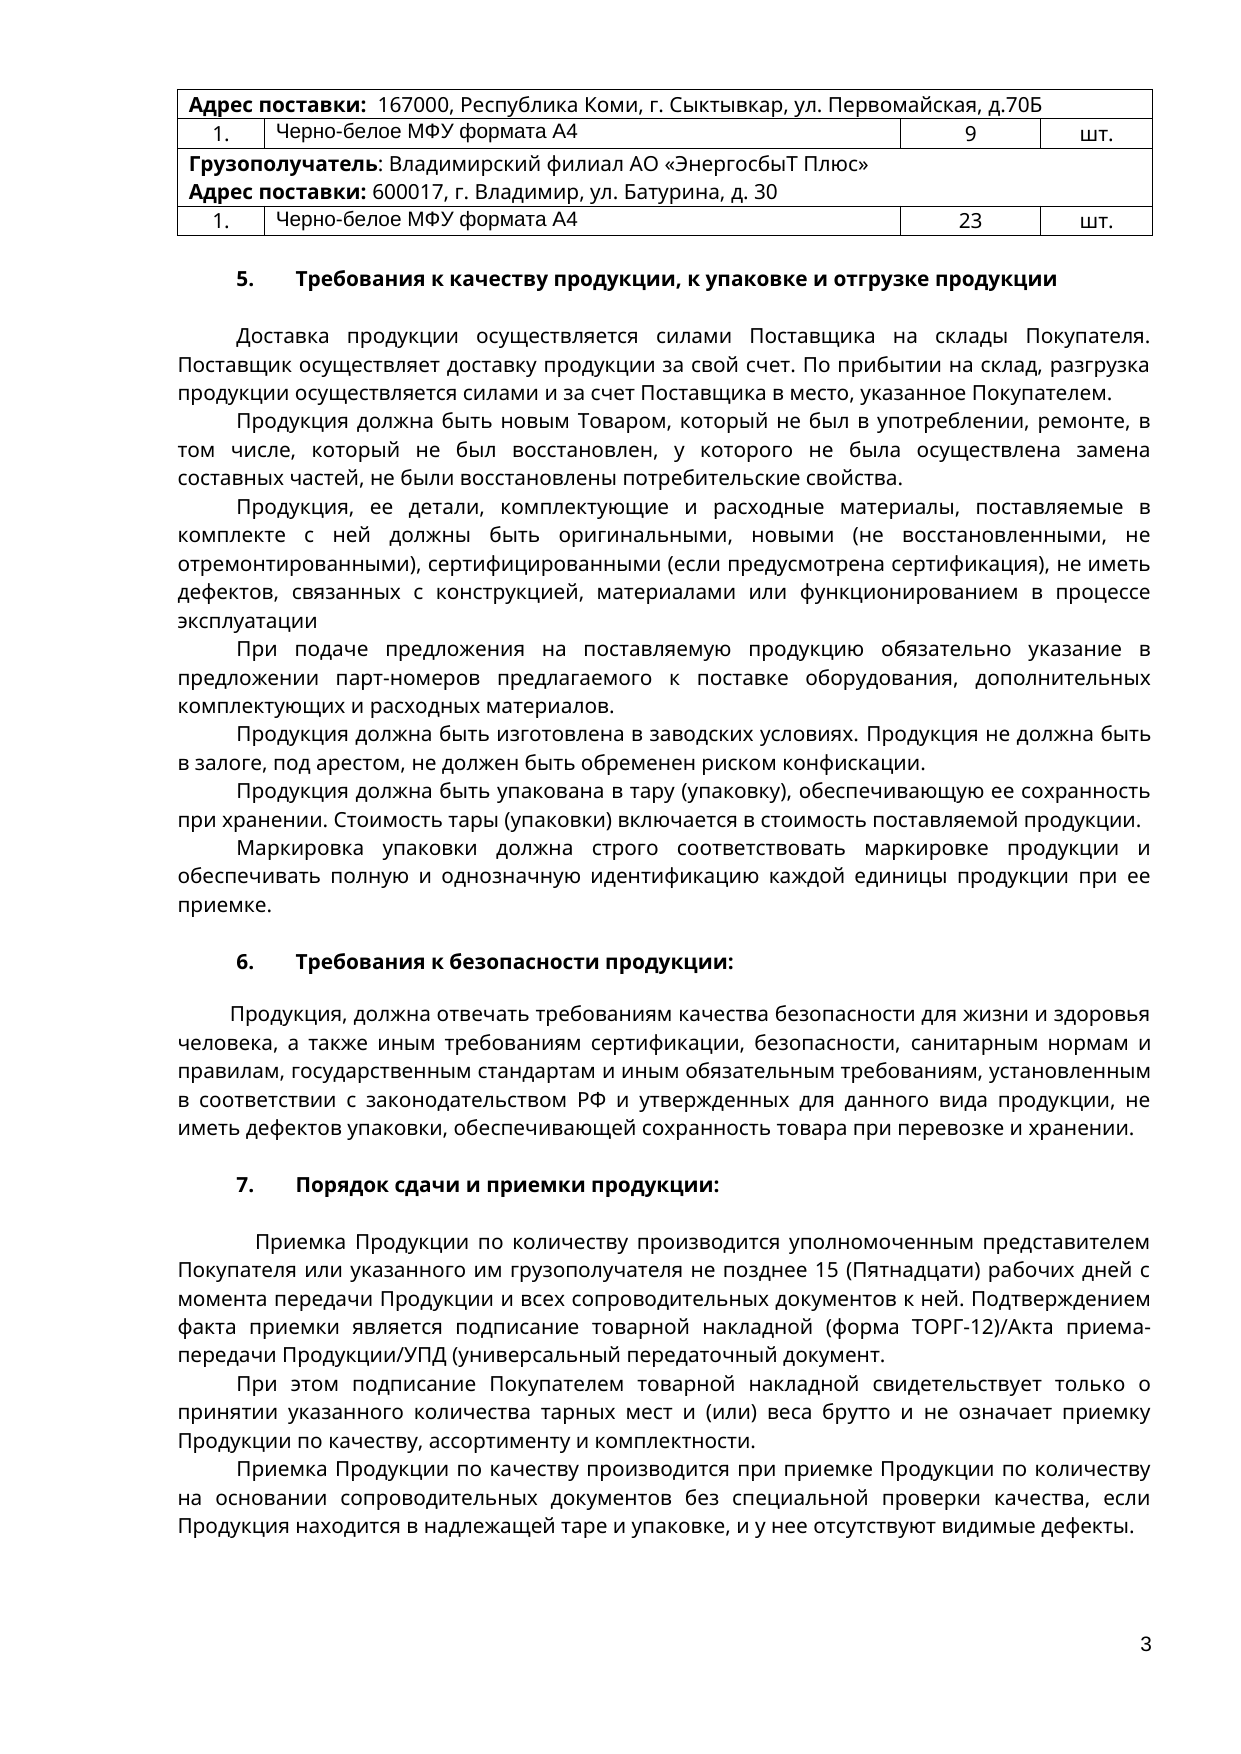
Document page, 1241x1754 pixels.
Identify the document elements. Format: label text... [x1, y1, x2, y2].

text При подаче предложения на поставляемую продукцию обязательно указание в предложении парт-номеров предлагаемого к поставке оборудования, дополнительных комплектующих и расходных материалов. [177, 634, 1152, 719]
text Маркировка упаковки должна строго соответствовать маркировке продукции и обеспечивать полную и однозначную идентификацию каждой единицы продукции при ее приемке. [177, 833, 1152, 918]
text При этом подписание Покупателем товарной накладной свидетельствует только о принятии указанного количества тарных мест и (или) веса брутто и не означает приемку Продукции по качеству, ассортименту и комплектности. [177, 1369, 1152, 1454]
table_cell Черно-белое МФУ формата А4 [265, 119, 900, 148]
text Продукция, должна отвечать требованиям качества безопасности для жизни и здоровья человека, а также иным требованиям сертификации, безопасности, санитарным нормам и правилам, государственным стандартам и иным обязательным требованиям, установленным в соответствии с законодательством РФ и утвержденных для данного вида продукции, не иметь дефектов упаковки, обеспечивающей сохранность товара при перевозке и хранении. [177, 999, 1152, 1142]
list Требования к безопасности продукции: [177, 947, 1152, 975]
text Продукция, ее детали, комплектующие и расходные материалы, поставляемые в комплекте с ней должны быть оригинальными, новыми (не восстановленными, не отремонтированными), сертифицированными (если предусмотрена сертификация), не иметь дефектов, связанных с конструкцией, материалами или функционированием в процессе эксплуатации [177, 492, 1152, 634]
table_cell 23 [901, 207, 1040, 235]
list Порядок сдачи и приемки продукции: [177, 1170, 1152, 1198]
table_cell 9 [901, 119, 1040, 148]
table_cell Черно-белое МФУ формата А4 [265, 207, 900, 235]
text Приемка Продукции по количеству производится уполномоченным представителем Покупателя или указанного им грузополучателя не позднее 15 (Пятнадцати) рабочих дней с момента передачи Продукции и всех сопроводительных документов к ней. Подтверждением факта приемки является подписание товарной накладной (форма ТОРГ-12)/Акта приема-передачи Продукции/УПД (универсальный передаточный документ. [177, 1227, 1152, 1369]
table_cell 1. [178, 119, 264, 148]
text Продукция должна быть упакована в тару (упаковку), обеспечивающую ее сохранность при хранении. Стоимость тары (упаковки) включается в стоимость поставляемой продукции. [177, 776, 1152, 833]
text Продукция должна быть изготовлена в заводских условиях. Продукция не должна быть в залоге, под арестом, не должен быть обременен риском конфискации. [177, 719, 1152, 776]
text Доставка продукции осуществляется силами Поставщика на склады Покупателя. Поставщик осуществляет доставку продукции за свой счет. По прибытии на склад, разгрузка продукции осуществляется силами и за счет Поставщика в место, указанное Покупателем. [177, 321, 1152, 407]
table_cell шт. [1041, 207, 1152, 235]
text Приемка Продукции по качеству производится при приемке Продукции по количеству на основании сопроводительных документов без специальной проверки качества, если Продукция находится в надлежащей таре и упаковке, и у нее отсутствуют видимые дефекты. [177, 1454, 1152, 1540]
table_cell шт. [1041, 119, 1152, 148]
table_cell 1. [178, 207, 264, 235]
table_cell Грузополучатель: Владимирский филиал АО «ЭнергосбыТ Плюс» Адрес поставки: 600017, г. Владимир, ул. Батурина, д. 30 [178, 149, 1152, 206]
list Требования к качеству продукции, к упаковке и отгрузке продукции [177, 264, 1152, 293]
text Продукция должна быть новым Товаром, который не был в употреблении, ремонте, в том числе, который не был восстановлен, у которого не была осуществлена замена составных частей, не были восстановлены потребительские свойства. [177, 407, 1152, 492]
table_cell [178, 90, 1152, 118]
